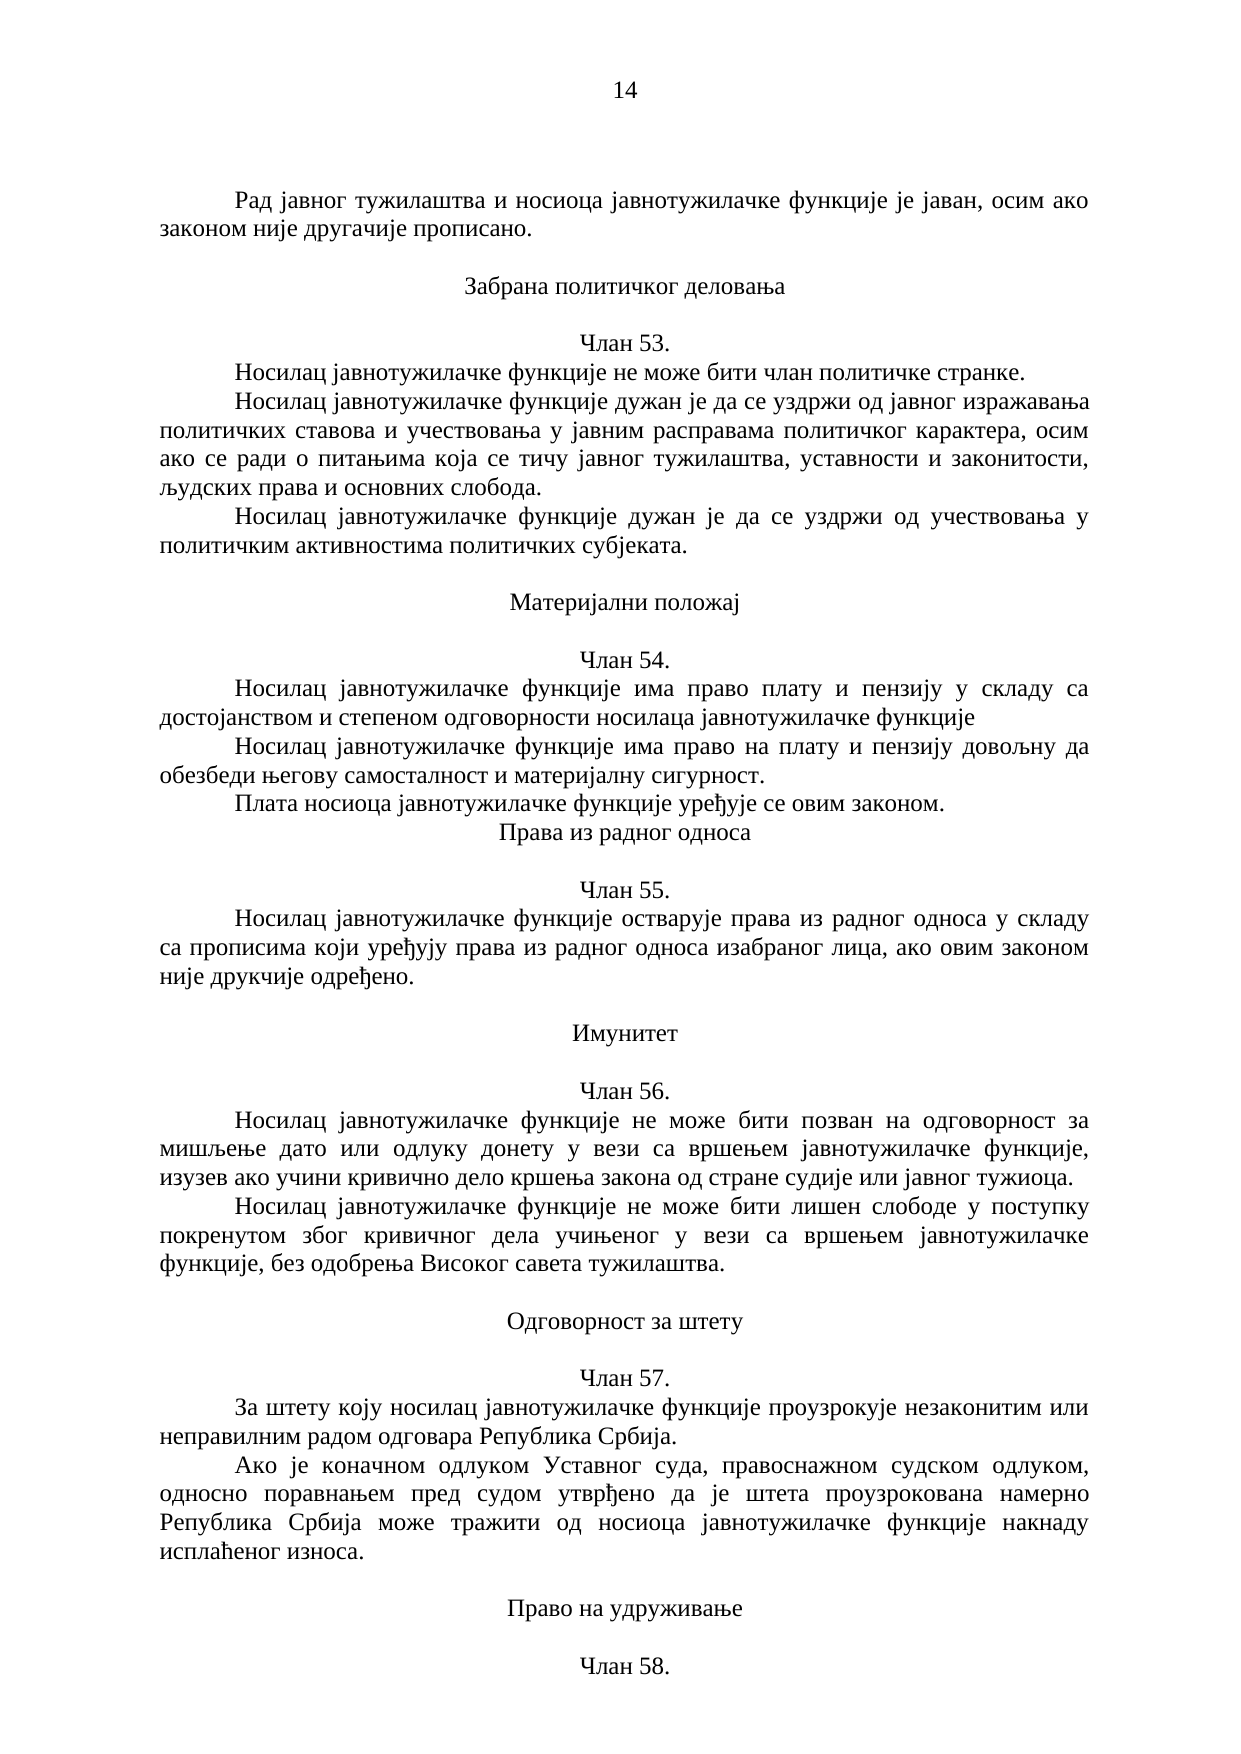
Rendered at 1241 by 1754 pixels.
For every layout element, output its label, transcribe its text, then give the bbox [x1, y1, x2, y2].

text Одговорност за штету [159, 1306, 1090, 1335]
text Ако је коначном одлуком Уставног суда, правоснажном судском одлуком, односно поравнањем пред судом утврђено да је штета проузрокована намерно Република Србија може тражити од носиоца јавнотужилачке функције накнаду исплаћеног износа. [159, 1450, 1090, 1565]
text Члан 57. [159, 1363, 1090, 1392]
text Носилац јавнотужилачке функције има право плату и пензију у складу са достојанством и степеном одговорности носилаца јавнотужилачке функције [159, 673, 1090, 731]
text Носилац јавнотужилачке функције дужан је да се уздржи од јавног изражавања политичких ставова и учествовања у јавним расправама политичког карактера, осим ако се ради о питањима која се тичу јавног тужилаштва, уставности и законитости, људских права и основних слобода. [159, 386, 1090, 501]
text Носилац јавнотужилачке функције има право на плату и пензију довољну да обезбеди његову самосталност и материјалну сигурност. [159, 731, 1090, 788]
text Права из радног односа [159, 817, 1090, 846]
text Носилац јавнотужилачке функције остварује права из радног односа у складу са прописима који уређују права из радног односа изабраног лица, ако овим законом није друкчије одређено. [159, 903, 1090, 990]
text Плата носиоца јавнотужилачке функције уређује се овим законом. [159, 788, 1090, 817]
text Рад јавног тужилаштва и носиоца јавнотужилачке функције је јаван, осим ако законом није другачије прописано. [159, 185, 1090, 242]
text Носилац јавнотужилачке функције не може бити члан политичке странке. [159, 357, 1090, 386]
text Члан 56. [159, 1076, 1090, 1105]
text За штету коју носилац јавнотужилачке функције проузрокује незаконитим или неправилним радом одговара Република Србија. [159, 1392, 1090, 1450]
text Члан 54. [159, 645, 1090, 673]
text Имунитет [159, 1018, 1090, 1047]
text Забрана политичког деловања [159, 271, 1090, 300]
text Право на удруживање [159, 1593, 1090, 1622]
text Члан 58. [159, 1651, 1090, 1680]
text Носилац јавнотужилачке функције не може бити лишен слободе у поступку покренутом због кривичног дела учињеног у вези са вршењем јавнотужилачке функције, без одобрења Високог савета тужилаштва. [159, 1191, 1090, 1277]
text Члан 55. [159, 875, 1090, 903]
text Материјални положај [159, 587, 1090, 616]
text Члан 53. [159, 328, 1090, 357]
text Носилац јавнотужилачке функције дужан је да се уздржи од учествовања у политичким активностима политичких субјеката. [159, 501, 1090, 558]
text Носилац јавнотужилачке функције не може бити позван на одговорност за мишљење дато или одлуку донету у вези са вршењем јавнотужилачке функције, изузев ако учини кривично дело кршења закона од стране судије или јавног тужиоца. [159, 1105, 1090, 1191]
